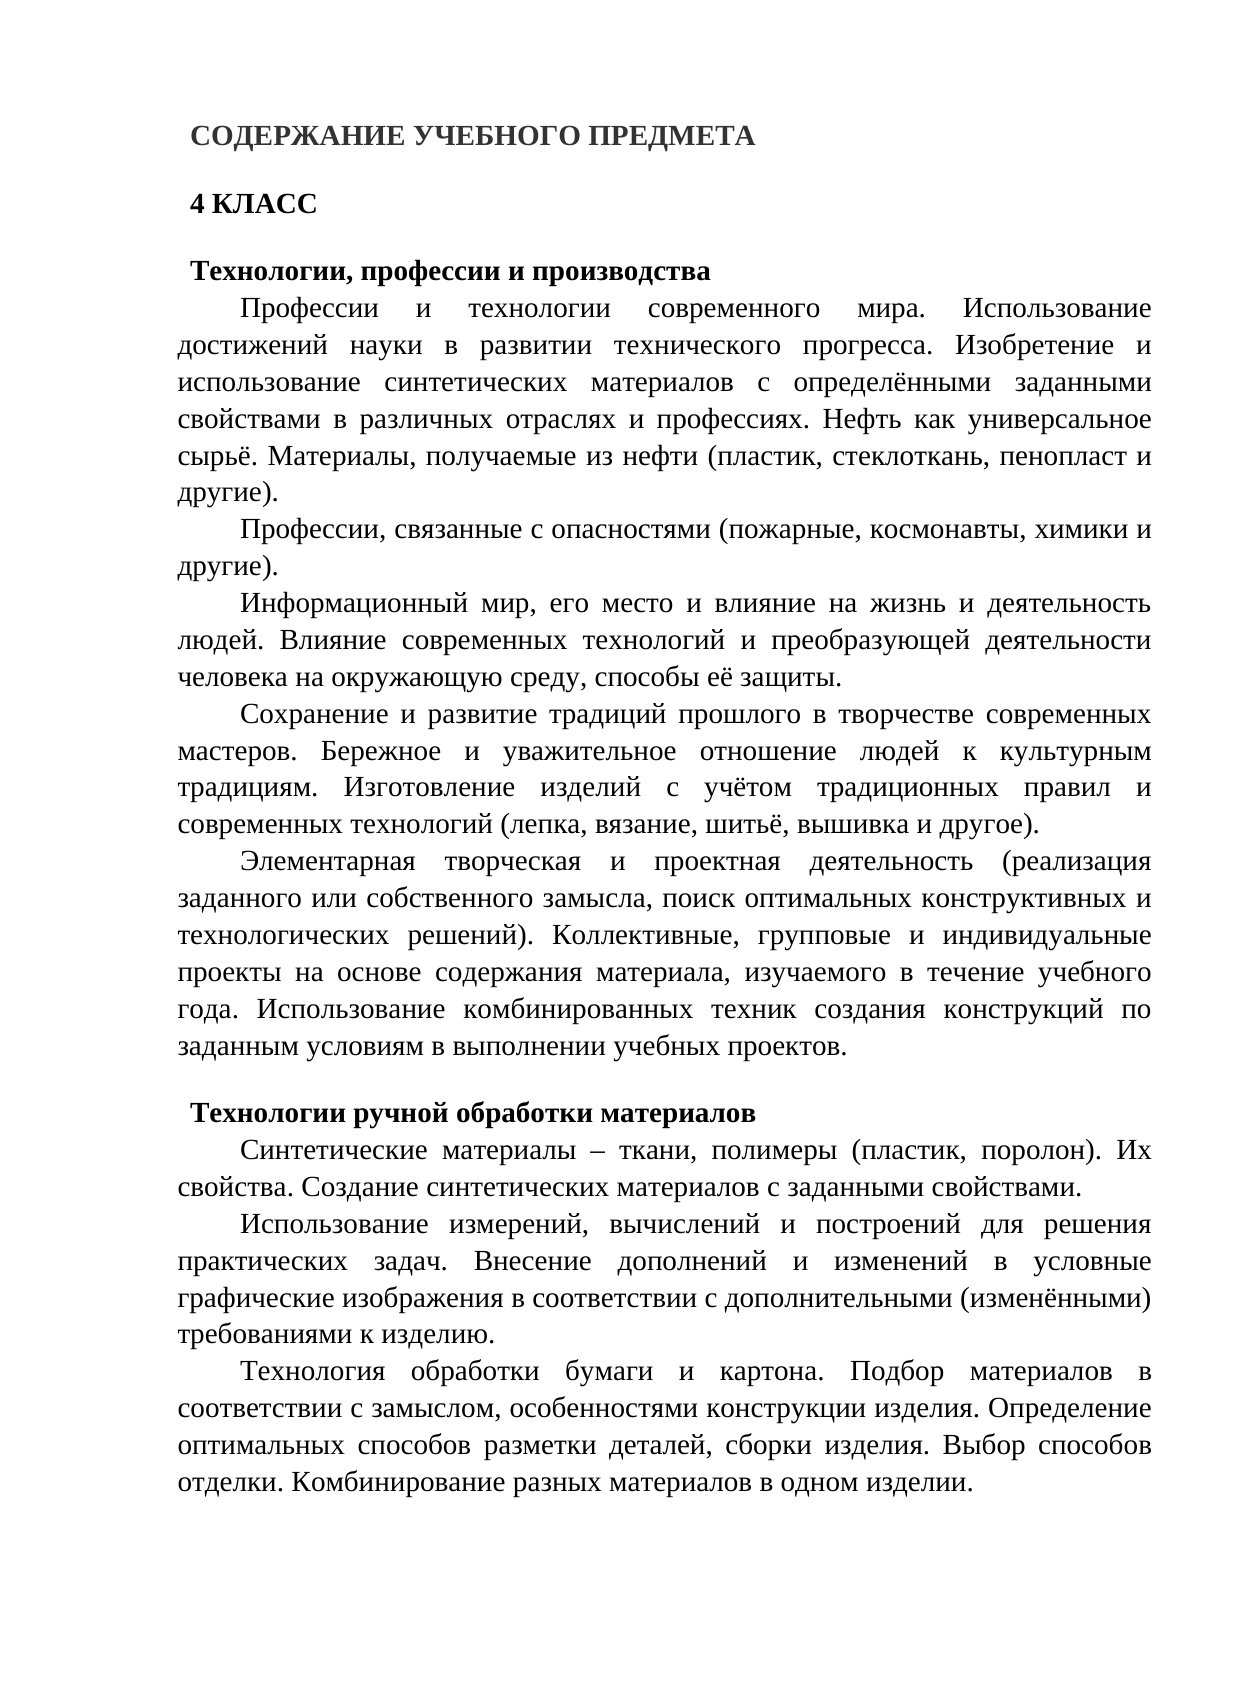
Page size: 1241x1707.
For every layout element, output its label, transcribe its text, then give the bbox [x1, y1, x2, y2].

text Технологии ручной обработки материалов [190, 1095, 1152, 1129]
text СОДЕРЖАНИЕ УЧЕБНОГО ПРЕДМЕТА [190, 118, 1152, 152]
text Профессии и технологии современного мира. Использование достижений науки в развитии технического прогресса. Изобретение и использование синтетических материалов с определёнными заданными свойствами в различных отраслях и профессиях. Нефть как универсальное сырьё. Материалы, получаемые из нефти (пластик, стеклоткань, пенопласт и другие). [177, 290, 1152, 508]
text Использование измерений, вычислений и построений для решения практических задач. Внесение дополнений и изменений в условные графические изображения в соответствии с дополнительными (изменёнными) требованиями к изделию. [177, 1206, 1152, 1350]
text Синтетические материалы – ткани, полимеры (пластик, поролон). Их свойства. Создание синтетических материалов с заданными свойствами. [177, 1132, 1152, 1203]
text 4 КЛАСС [190, 186, 1152, 219]
text Технология обработки бумаги и картона. Подбор материалов в соответствии с замыслом, особенностями конструкции изделия. Определение оптимальных способов разметки деталей, сборки изделия. Выбор способов отделки. Комбинирование разных материалов в одном изделии. [177, 1353, 1152, 1498]
text Технологии, профессии и производства [190, 253, 1152, 287]
text Профессии, связанные с опасностями (пожарные, космонавты, химики и другие). [177, 511, 1152, 582]
text Сохранение и развитие традиций прошлого в творчестве современных мастеров. Бережное и уважительное отношение людей к культурным традициям. Изготовление изделий с учётом традиционных правил и современных технологий (лепка, вязание, шитьё, вышивка и другое). [177, 696, 1152, 840]
text Информационный мир, его место и влияние на жизнь и деятельность людей. Влияние современных технологий и преобразующей деятельности человека на окружающую среду, способы её защиты. [177, 585, 1152, 692]
text Элементарная творческая и проектная деятельность (реализация заданного или собственного замысла, поиск оптимальных конструктивных и технологических решений). Коллективные, групповые и индивидуальные проекты на основе содержания материала, изучаемого в течение учебного года. Использование комбинированных техник создания конструкций по заданным условиям в выполнении учебных проектов. [177, 843, 1152, 1061]
